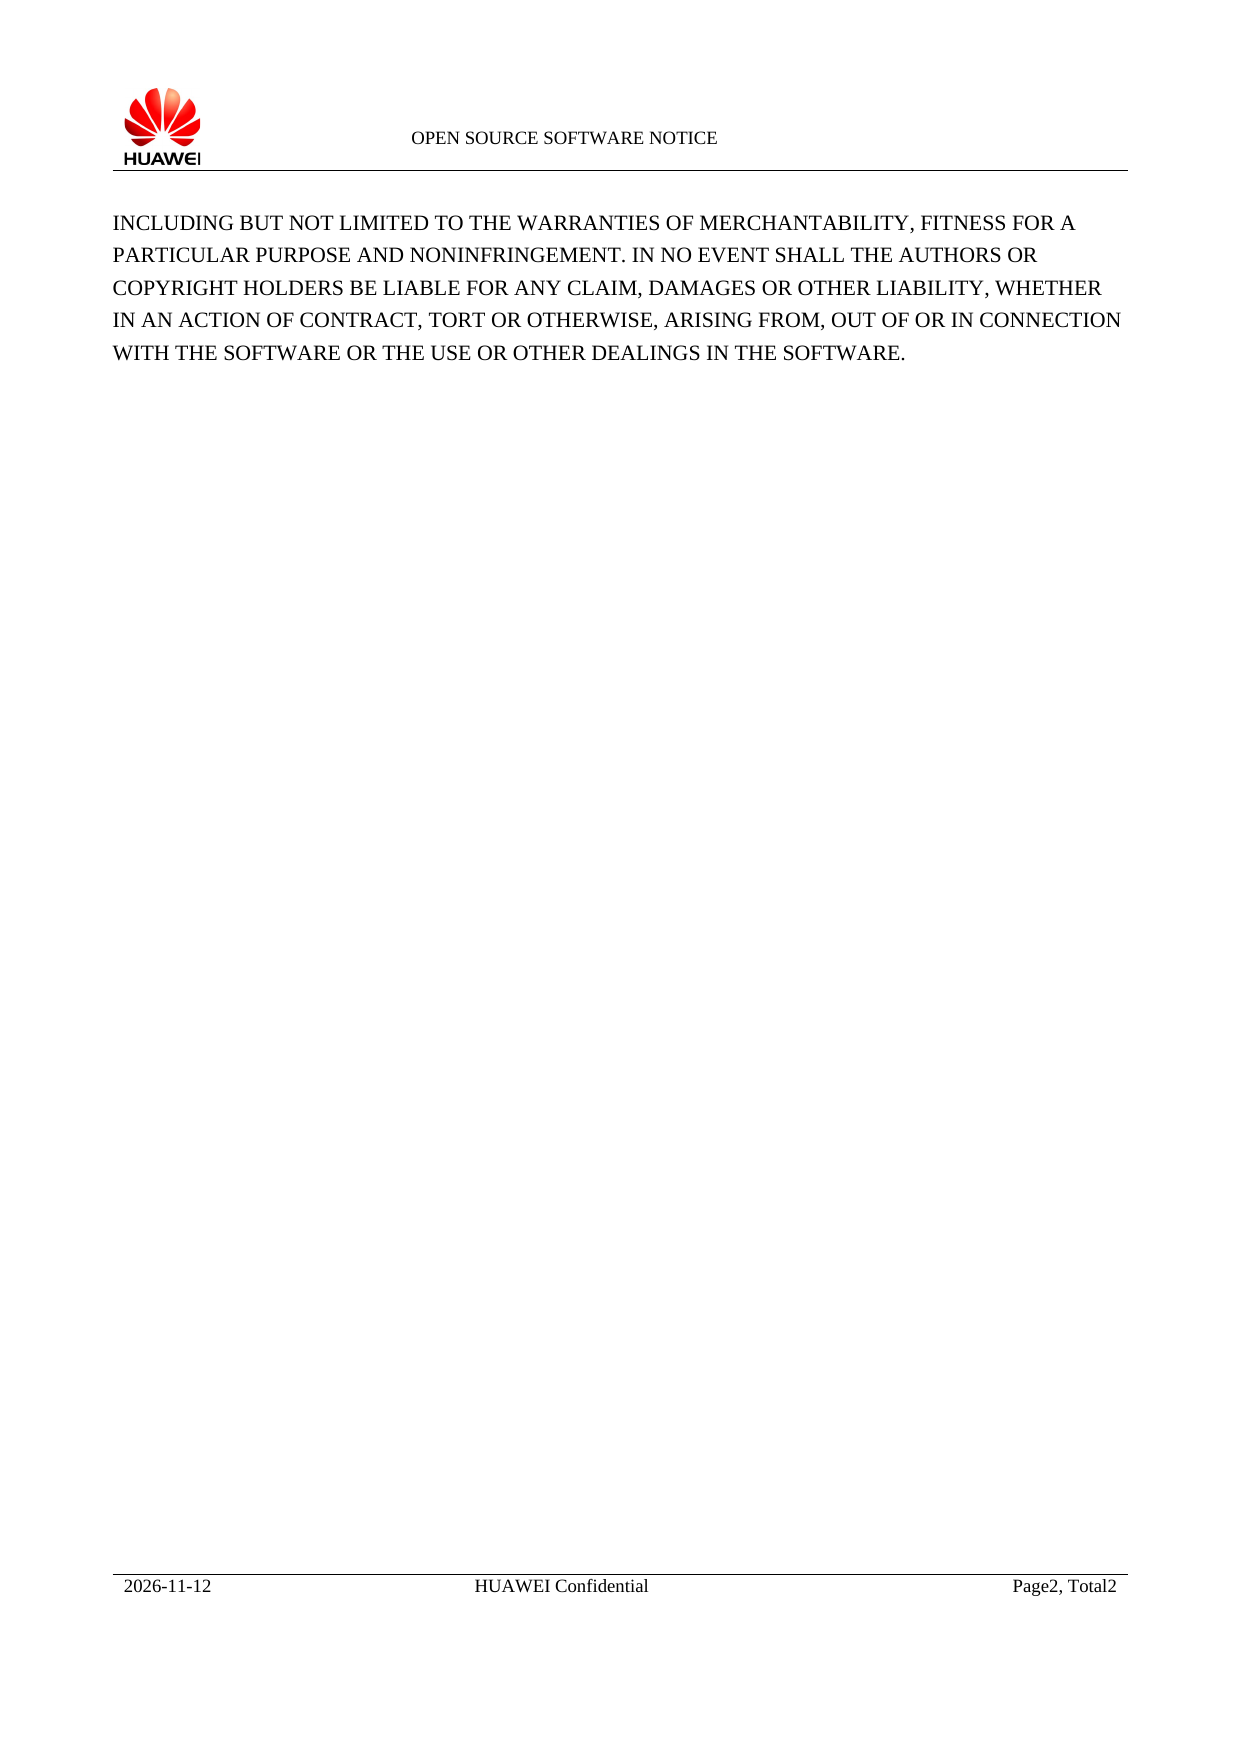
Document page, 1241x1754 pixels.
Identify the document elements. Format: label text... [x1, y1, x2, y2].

picture [124, 88, 201, 165]
